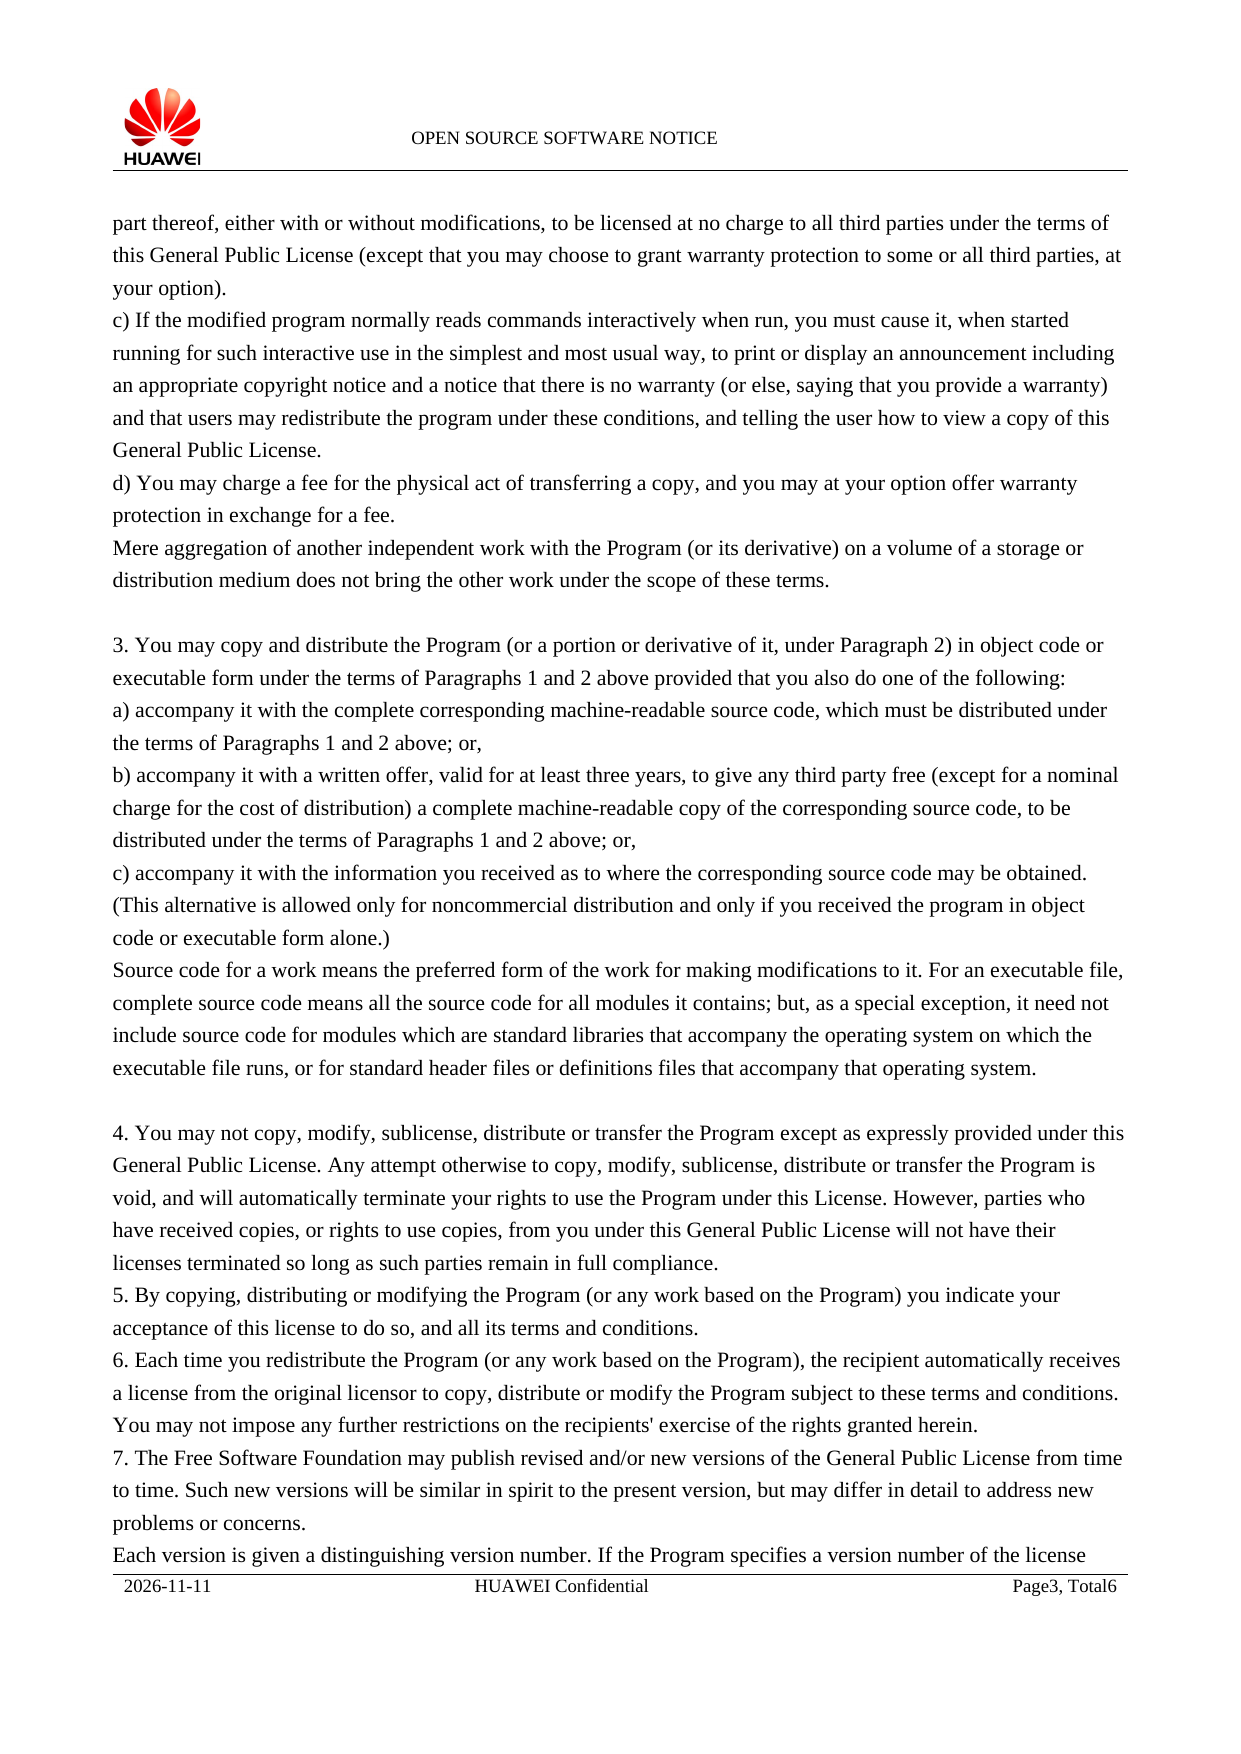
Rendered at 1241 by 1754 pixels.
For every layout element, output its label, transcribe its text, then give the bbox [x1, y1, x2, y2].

picture [124, 88, 201, 165]
